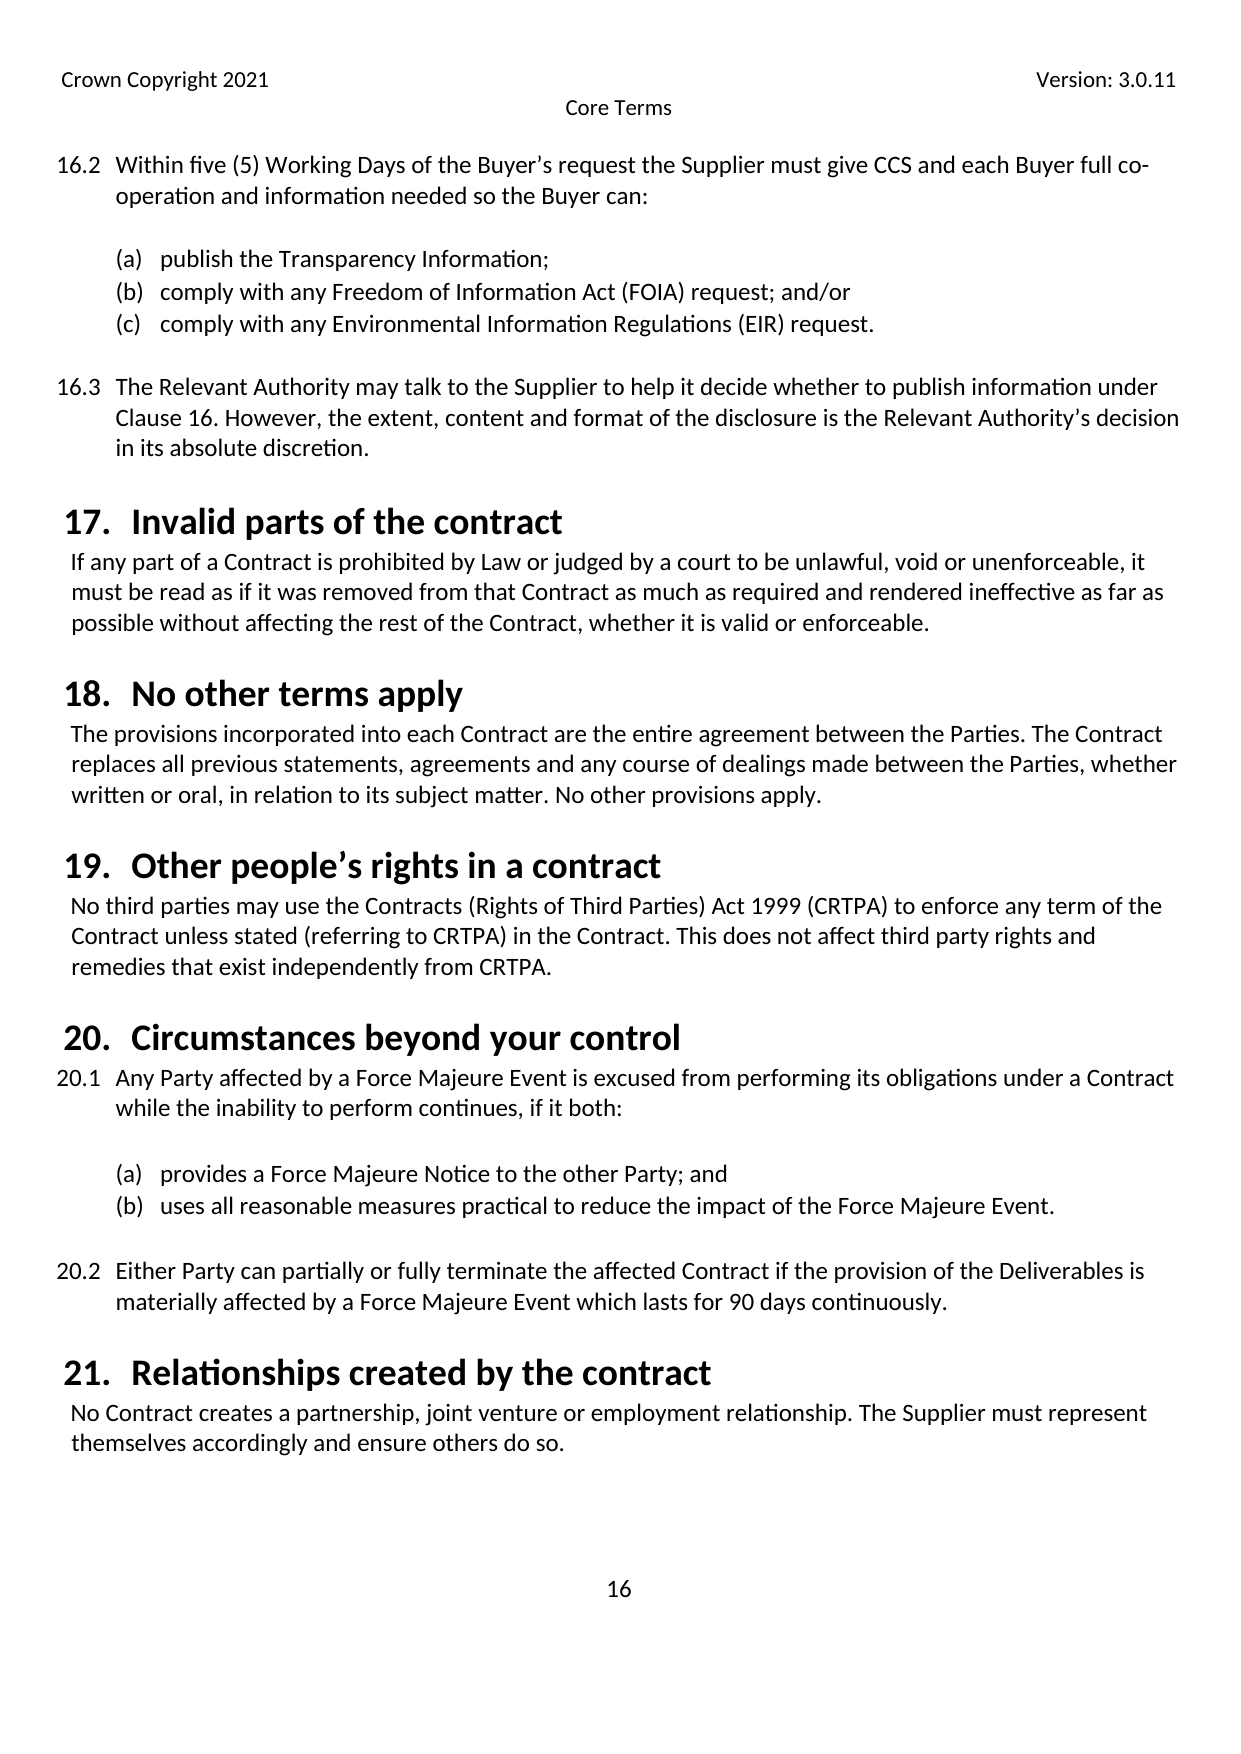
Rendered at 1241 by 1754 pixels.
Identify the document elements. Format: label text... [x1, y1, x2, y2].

subtitle Relationships created by the contract [63, 1349, 1181, 1395]
list publish the Transparency Information; [115, 243, 1181, 274]
list Within five (5) Working Days of the Buyer’s request the Supplier must give CCS and each Buyer full co-operation and information needed so the Buyer can: [56, 149, 1181, 241]
list Either Party can partially or fully terminate the affected Contract if the provision of the Deliverables is materially affected by a Force Majeure Event which lasts for 90 days continuously. [56, 1256, 1181, 1347]
list The Relevant Authority may talk to the Supplier to help it decide whether to publish information under Clause 16. However, the extent, content and format of the disclosure is the Relevant Authority’s decision in its absolute discretion. [56, 372, 1181, 463]
text If any part of a Contract is prohibited by Law or judged by a court to be unlawful, void or unenforceable, it must be read as if it was removed from that Contract as much as required and rendered ineffective as far as possible without affecting the rest of the Contract, whether it is valid or enforceable. [70, 546, 1181, 668]
text The provisions incorporated into each Contract are the entire agreement between the Parties. The Contract replaces all previous statements, agreements and any course of dealings made between the Parties, whether written or oral, in relation to its subject matter. No other provisions apply. [70, 718, 1181, 840]
subtitle Invalid parts of the contract [63, 498, 1181, 544]
subtitle Other people’s rights in a contract [63, 842, 1181, 888]
list provides a Force Majeure Notice to the other Party; and [115, 1158, 1181, 1188]
list Any Party affected by a Force Majeure Event is excused from performing its obligations under a Contract while the inability to perform continues, if it both: [56, 1062, 1181, 1123]
text No third parties may use the Contracts (Rights of Third Parties) Act 1999 (CRTPA) to enforce any term of the Contract unless stated (referring to CRTPA) in the Contract. This does not affect third party rights and remedies that exist independently from CRTPA. [70, 890, 1181, 1012]
subtitle No other terms apply [63, 670, 1181, 716]
list comply with any Freedom of Information Act (FOIA) request; and/or [115, 276, 1181, 306]
list uses all reasonable measures practical to reduce the impact of the Force Majeure Event. [115, 1190, 1181, 1221]
subtitle Circumstances beyond your control [63, 1014, 1181, 1060]
text No Contract creates a partnership, joint venture or employment relationship. The Supplier must represent themselves accordingly and ensure others do so. [70, 1397, 1181, 1489]
list comply with any Environmental Information Regulations (EIR) request. [115, 308, 1181, 369]
